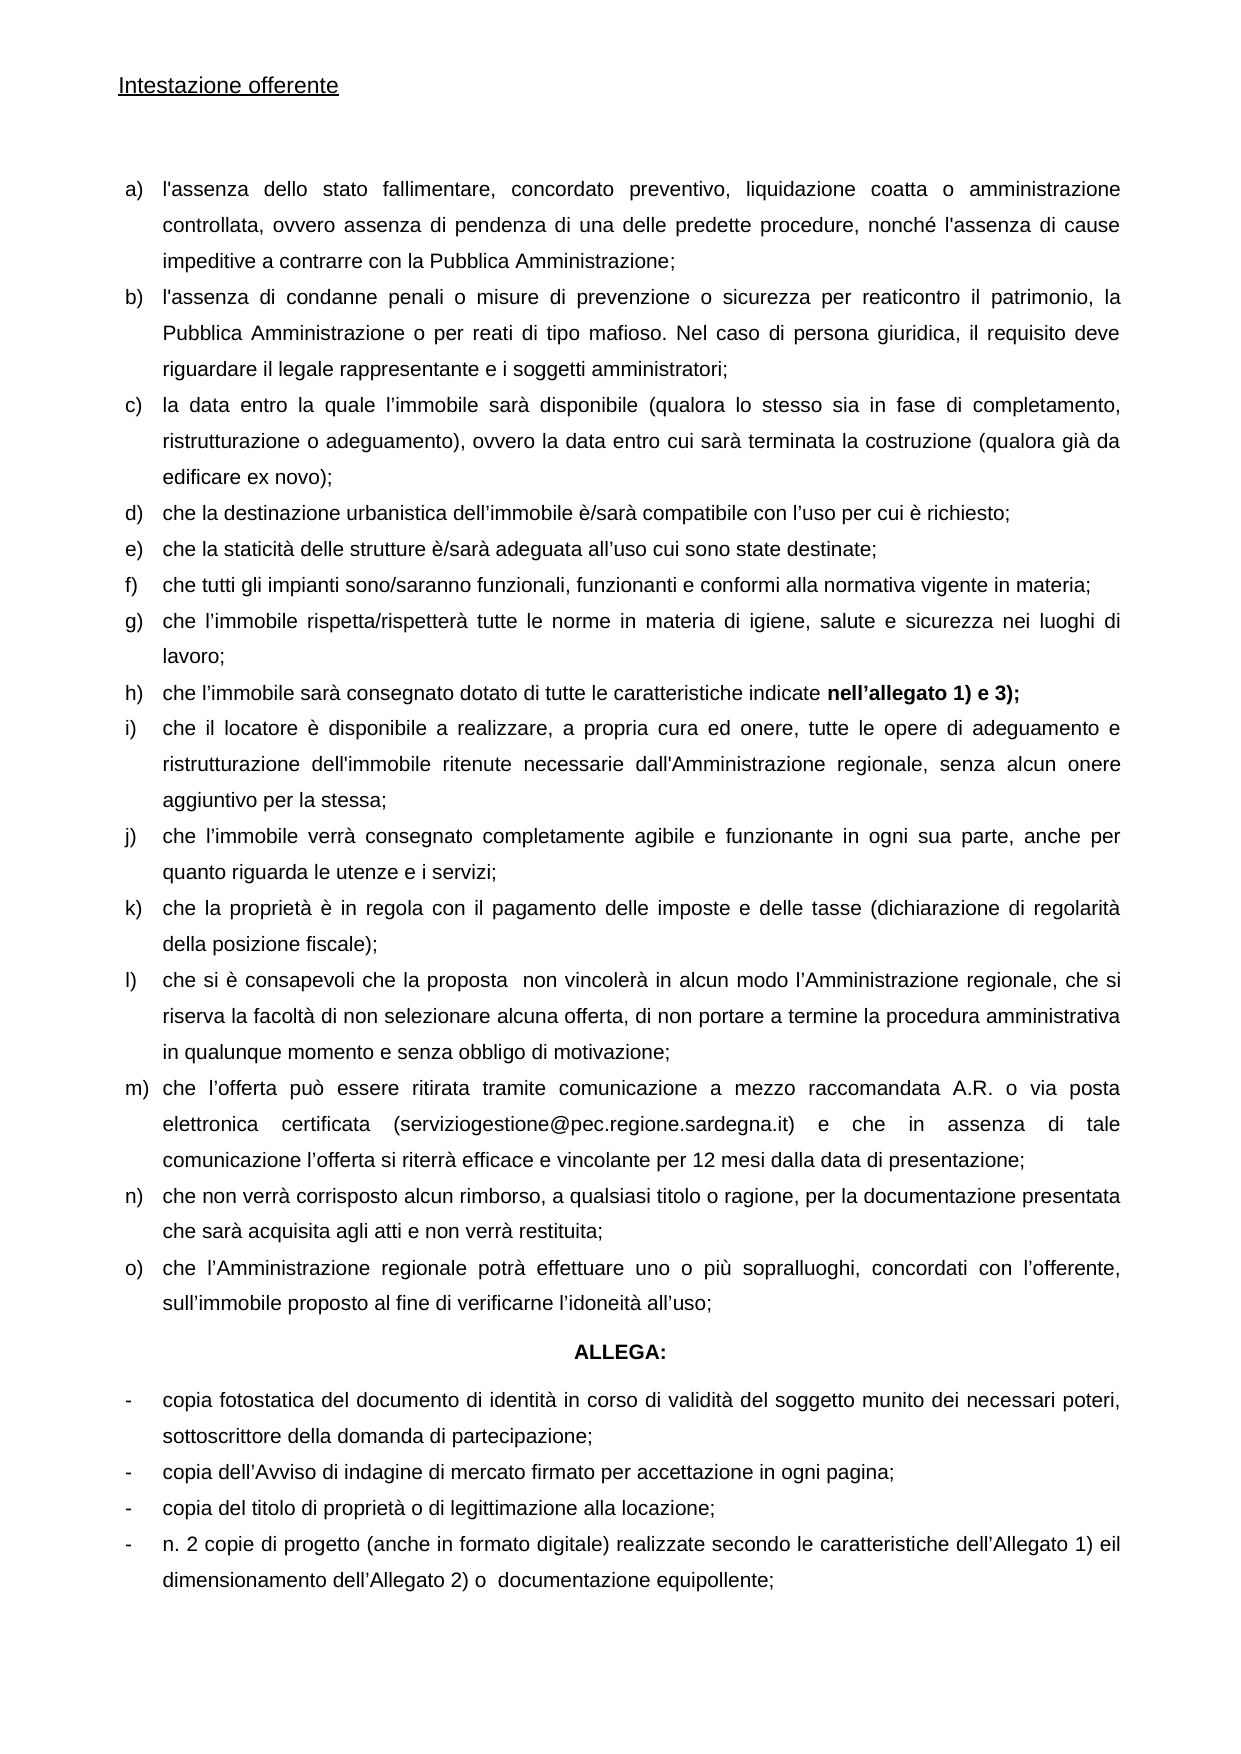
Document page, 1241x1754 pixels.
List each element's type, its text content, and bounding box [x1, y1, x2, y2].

list che l’immobile verrà consegnato completamente agibile e funzionante in ogni sua parte, anche per quanto riguarda le utenze e i servizi; [125, 824, 1122, 884]
list copia del titolo di proprietà o di legittimazione alla locazione; [125, 1496, 1122, 1520]
list copia fotostatica del documento di identità in corso di validità del soggetto munito dei necessari poteri, sottoscrittore della domanda di partecipazione; [125, 1388, 1122, 1448]
list la data entro la quale l’immobile sarà disponibile (qualora lo stesso sia in fase di completamento, ristrutturazione o adeguamento), ovvero la data entro cui sarà terminata la costruzione (qualora già da edificare ex novo); [125, 393, 1122, 489]
list n. 2 copie di progetto (anche in formato digitale) realizzate secondo le caratteristiche dell’Allegato 1) eil dimensionamento dell’Allegato 2) o documentazione equipollente; [125, 1532, 1122, 1592]
list copia dell’Avviso di indagine di mercato firmato per accettazione in ogni pagina; [125, 1460, 1122, 1484]
list che tutti gli impianti sono/saranno funzionali, funzionanti e conformi alla normativa vigente in materia; [125, 572, 1122, 596]
list che l’immobile rispetta/rispetterà tutte le norme in materia di igiene, salute e sicurezza nei luoghi di lavoro; [125, 608, 1122, 668]
list che la proprietà è in regola con il pagamento delle imposte e delle tasse (dichiarazione di regolarità della posizione fiscale); [125, 896, 1122, 956]
list che la destinazione urbanistica dell’immobile è/sarà compatibile con l’uso per cui è richiesto; [125, 501, 1122, 524]
list che l’Amministrazione regionale potrà effettuare uno o più sopralluoghi, concordati con l’offerente, sull’immobile proposto al fine di verificarne l’idoneità all’uso; [125, 1255, 1122, 1315]
list che la staticità delle strutture è/sarà adeguata all’uso cui sono state destinate; [125, 537, 1122, 561]
text ALLEGA: [118, 1340, 1122, 1364]
list che non verrà corrisposto alcun rimborso, a qualsiasi titolo o ragione, per la documentazione presentata che sarà acquisita agli atti e non verrà restituita; [125, 1183, 1122, 1243]
list che il locatore è disponibile a realizzare, a propria cura ed onere, tutte le opere di adeguamento e ristrutturazione dell'immobile ritenute necessarie dall'Amministrazione regionale, senza alcun onere aggiuntivo per la stessa; [125, 716, 1122, 812]
list l'assenza dello stato fallimentare, concordato preventivo, liquidazione coatta o amministrazione controllata, ovvero assenza di pendenza di una delle predette procedure, nonché l'assenza di cause impeditive a contrarre con la Pubblica Amministrazione; [125, 177, 1122, 273]
list che l’immobile sarà consegnato dotato di tutte le caratteristiche indicate nell’allegato 1) e 3); [125, 680, 1122, 704]
list l'assenza di condanne penali o misure di prevenzione o sicurezza per reaticontro il patrimonio, la Pubblica Amministrazione o per reati di tipo mafioso. Nel caso di persona giuridica, il requisito deve riguardare il legale rappresentante e i soggetti amministratori; [125, 285, 1122, 381]
list che l’offerta può essere ritirata tramite comunicazione a mezzo raccomandata A.R. o via posta elettronica certificata (serviziogestione@pec.regione.sardegna.it) e che in assenza di tale comunicazione l’offerta si riterrà efficace e vincolante per 12 mesi dalla data di presentazione; [125, 1076, 1122, 1171]
list che si è consapevoli che la proposta non vincolerà in alcun modo l’Amministrazione regionale, che si riserva la facoltà di non selezionare alcuna offerta, di non portare a termine la procedura amministrativa in qualunque momento e senza obbligo di motivazione; [125, 968, 1122, 1064]
